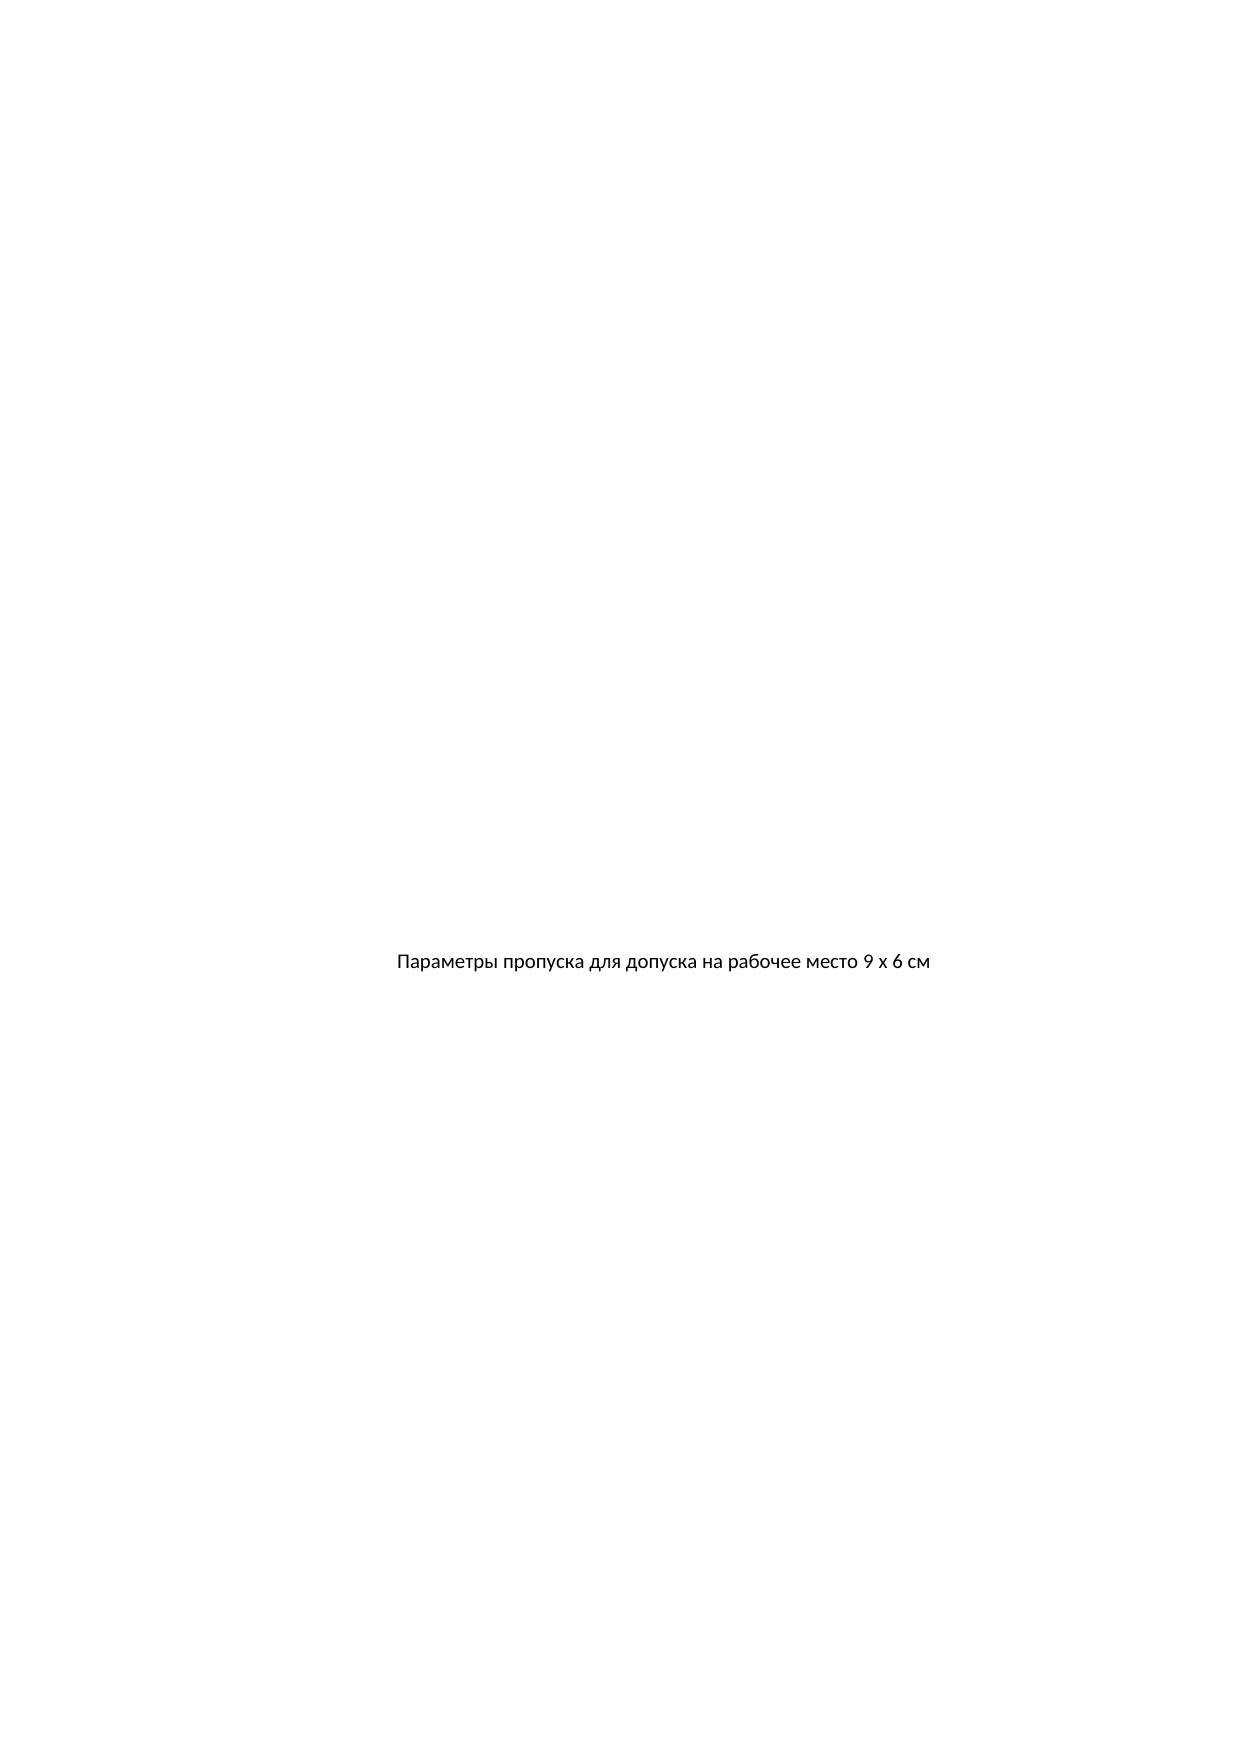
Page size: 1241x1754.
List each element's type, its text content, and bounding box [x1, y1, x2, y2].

text Параметры пропуска для допуска на рабочее место 9 x 6 cм [177, 948, 1152, 974]
